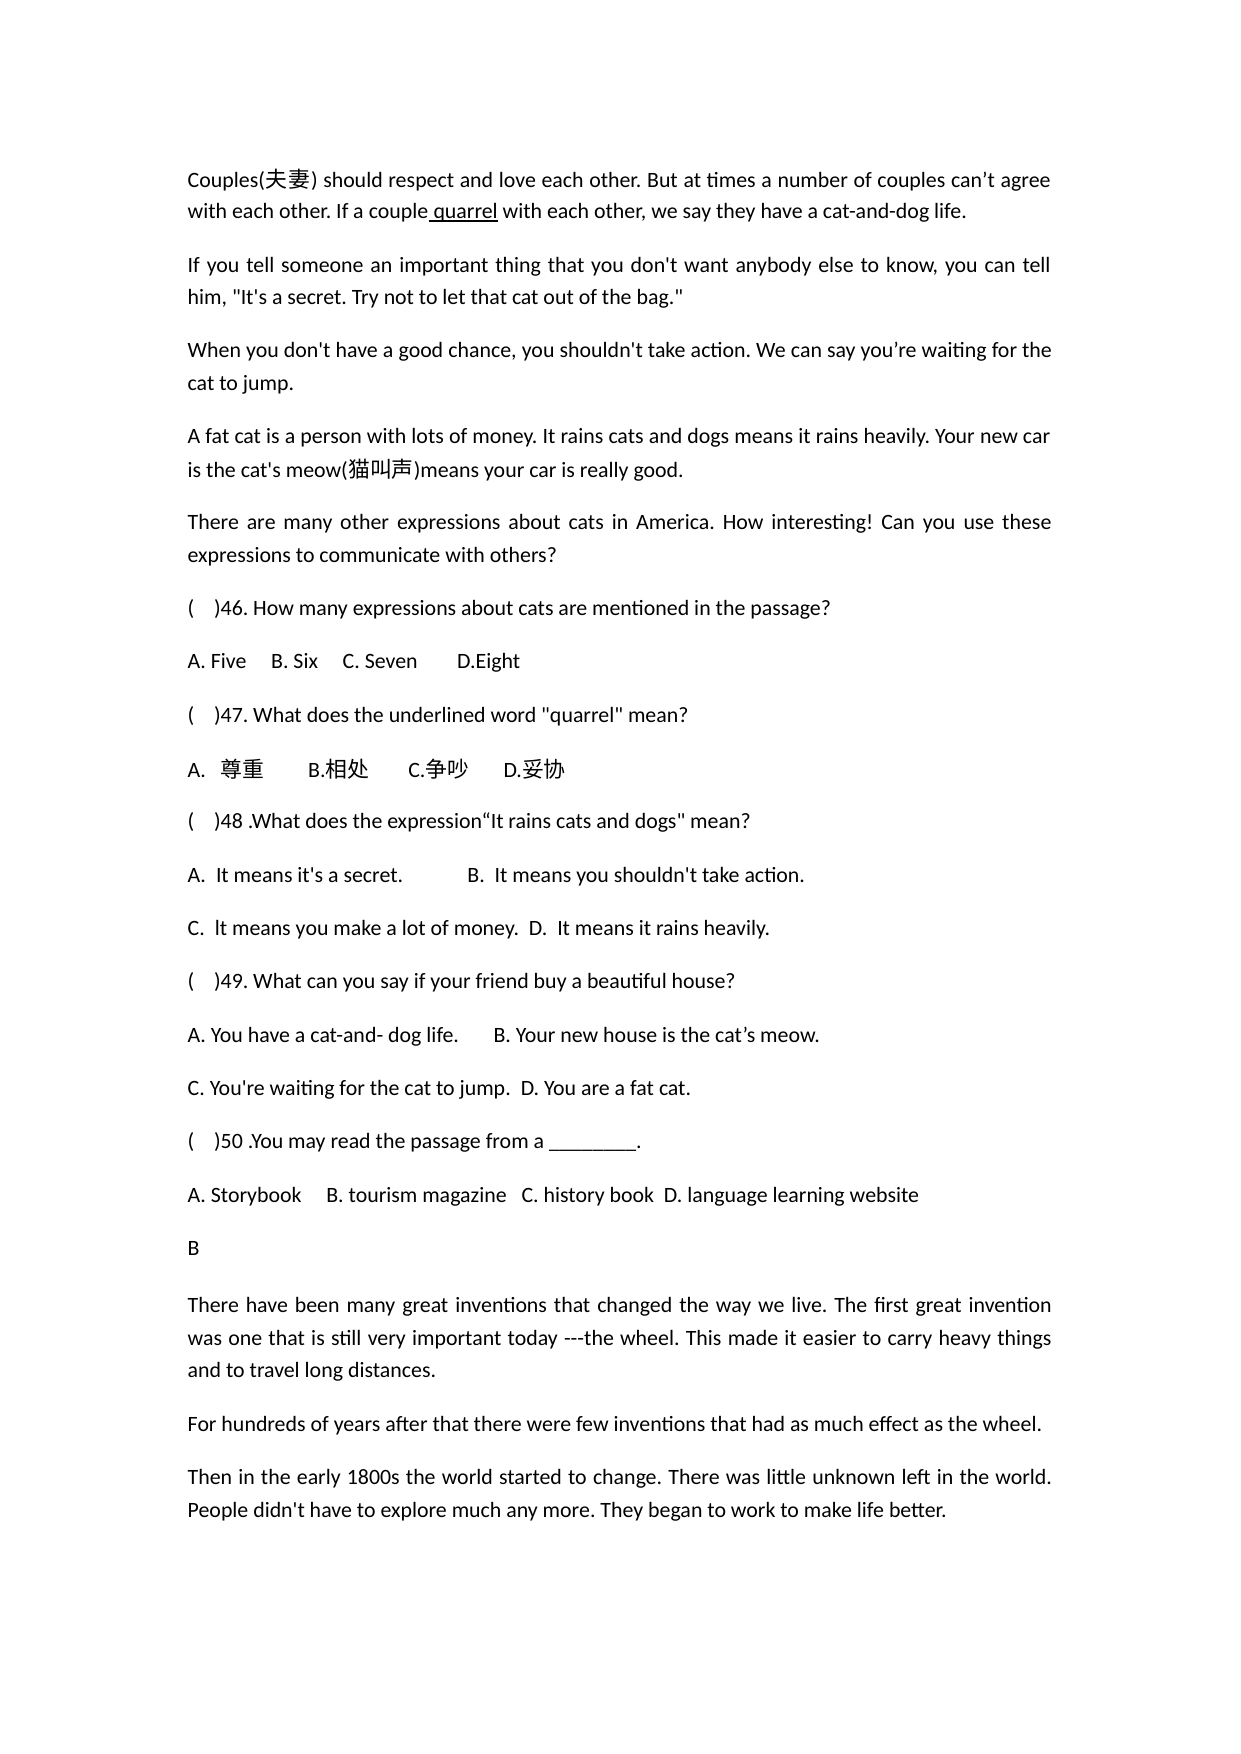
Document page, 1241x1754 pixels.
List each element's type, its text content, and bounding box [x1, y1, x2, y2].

text ( )49. What can you say if your friend buy a beautiful house? [187, 964, 1053, 997]
text ( )48 .What does the expression“It rains cats and dogs" mean? [187, 804, 1053, 837]
text A fat cat is a person with lots of money. It rains cats and dogs means it rains heavily. Your new car is the cat's meow(猫叫声)means your car is really good. [187, 419, 1053, 484]
text For hundreds of years after that there were few inventions that had as much effect as the wheel. [187, 1407, 1053, 1439]
list 尊重 B.相处 C.争吵 D.妥协 [187, 751, 1053, 784]
text If you tell someone an important thing that you don't want anybody else to know, you can tell him, "It's a secret. Try not to let that cat out of the bag." [187, 248, 1053, 313]
text There are many other expressions about cats in America. How interesting! Can you use these expressions to communicate with others? [187, 505, 1053, 570]
text A. Five B. Six C. Seven D.Eight [187, 644, 1053, 677]
text ( )47. What does the underlined word "quarrel" mean? [187, 698, 1053, 730]
text ( )46. How many expressions about cats are mentioned in the passage? [187, 591, 1053, 624]
text ( )50 .You may read the passage from a ________. [187, 1124, 1053, 1157]
text There have been many great inventions that changed the way we live. The first great invention was one that is still very important today ---the wheel. This made it easier to carry heavy things and to travel long distances. [187, 1289, 1053, 1386]
text Couples(夫妻) should respect and love each other. But at times a number of couples can’t agree with each other. If a couple quarrel with each other, we say they have a cat-and-dog life. [187, 162, 1053, 227]
text C. You're waiting for the cat to jump. D. You are a fat cat. [187, 1071, 1053, 1104]
text Then in the early 1800s the world started to change. There was little unknown left in the world. People didn't have to explore much any more. They began to work to make life better. [187, 1460, 1053, 1525]
text B [187, 1231, 1053, 1264]
text A. Storybook B. tourism magazine C. history book D. language learning website [187, 1178, 1053, 1210]
text A. You have a cat-and- dog life. B. Your new house is the cat’s meow. [187, 1018, 1053, 1050]
text When you don't have a good chance, you shouldn't take action. We can say you’re waiting for the cat to jump. [187, 334, 1053, 399]
text C. lt means you make a lot of money. D. It means it rains heavily. [187, 911, 1053, 944]
list It means it's a secret. B. It means you shouldn't take action. [187, 858, 1053, 890]
